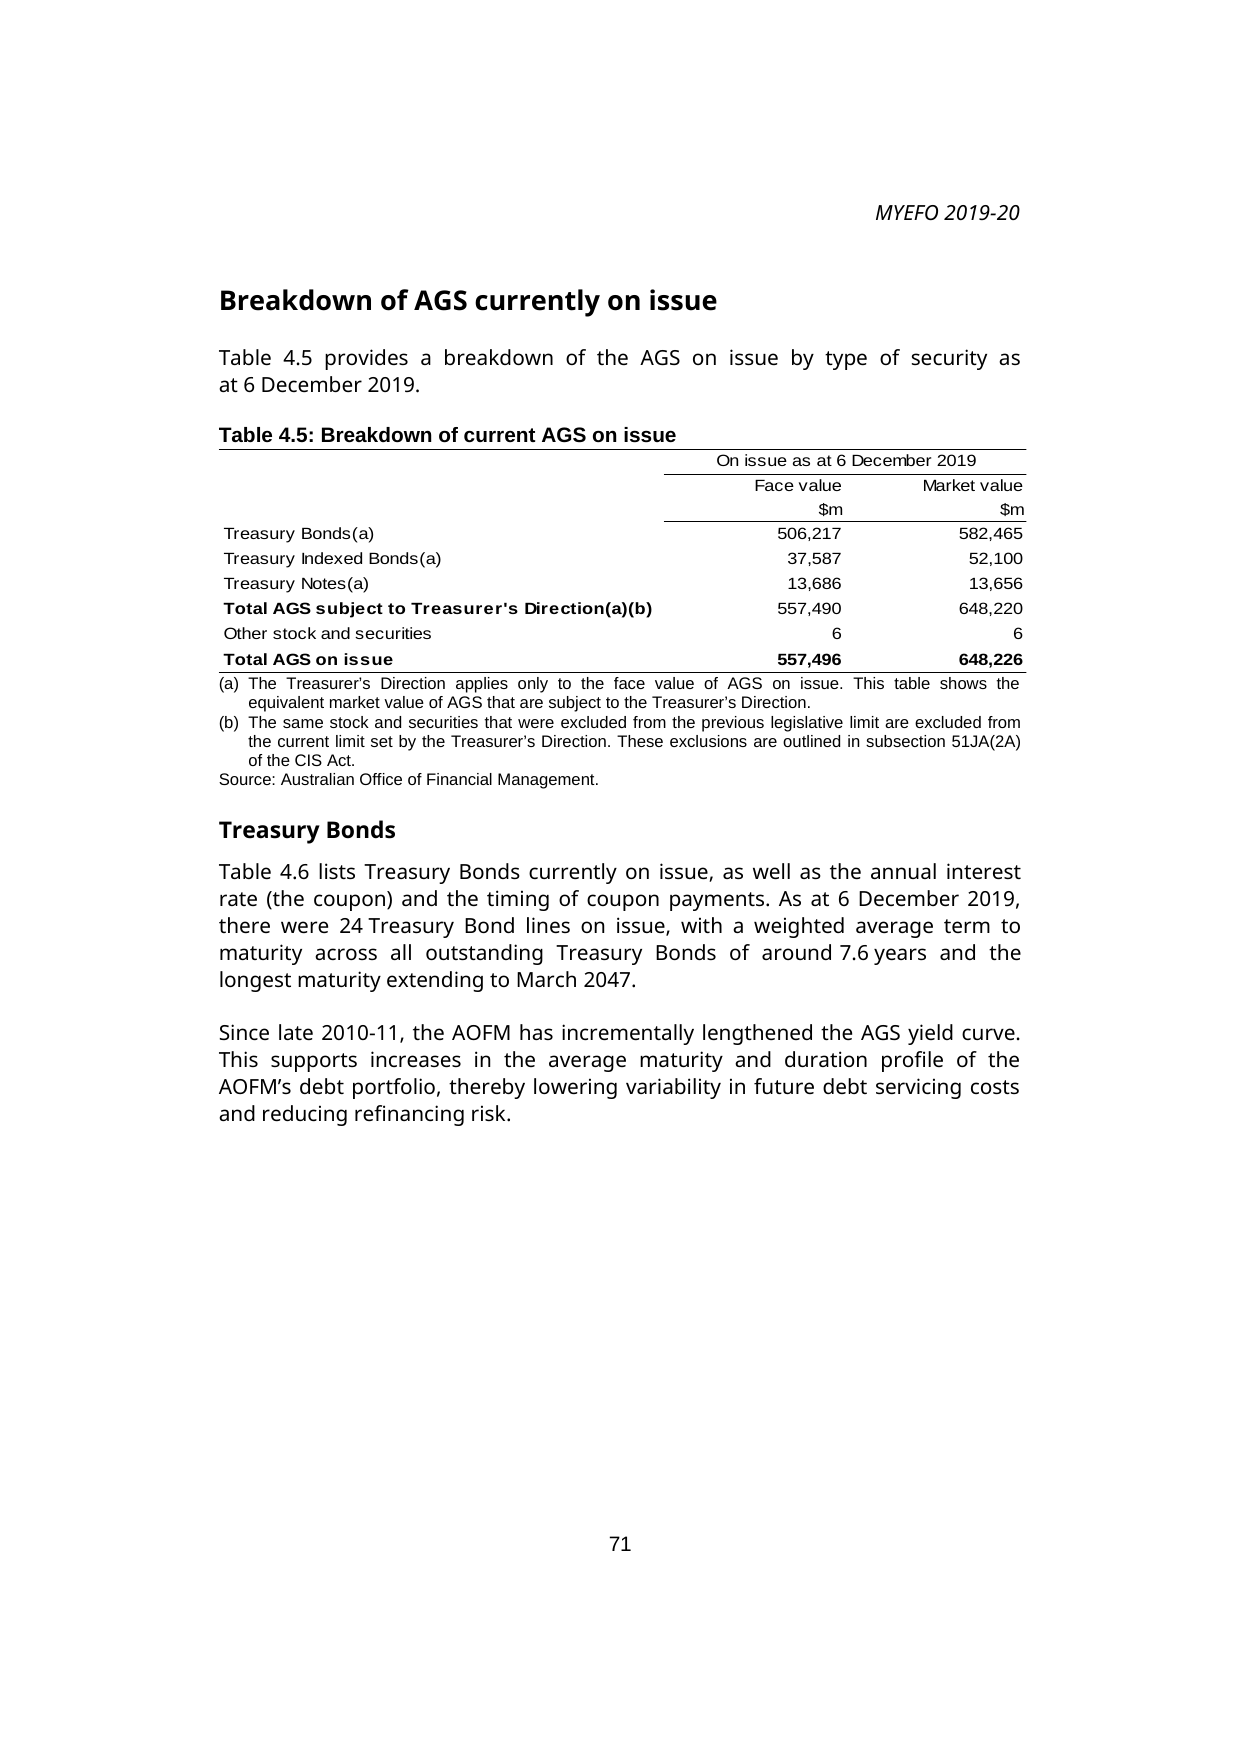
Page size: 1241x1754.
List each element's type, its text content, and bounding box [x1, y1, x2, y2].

text Table 4.5 provides a breakdown of the AGS on issue by type of security as at 6 December 2019. [218, 344, 1022, 398]
subtitle Treasury Bonds [218, 814, 1022, 845]
text Table 4.6 lists Treasury Bonds currently on issue, as well as the annual interest rate (the coupon) and the timing of coupon payments. As at 6 December 2019, there were 24 Treasury Bond lines on issue, with a weighted average term to maturity across all outstanding Treasury Bonds of around 7.6 years and the longest maturity extending to March 2047. [218, 858, 1022, 993]
text Since late 2010-11, the AOFM has incrementally lengthened the AGS yield curve. This supports increases in the average maturity and duration profile of the AOFM’s debt portfolio, thereby lowering variability in future debt servicing costs and reducing refinancing risk. [218, 1018, 1022, 1127]
subtitle Breakdown of AGS currently on issue [218, 282, 1022, 319]
subtitle Table 4.5: Breakdown of current AGS on issue [218, 423, 1022, 447]
text Source: Australian Office of Financial Management. [218, 770, 1022, 789]
list The Treasurer’s Direction applies only to the face value of AGS on issue. This table shows the equivalent market value of AGS that are subject to the Treasurer’s Direction. [218, 674, 1022, 712]
list The same stock and securities that were excluded from the previous legislative limit are excluded from the current limit set by the Treasurer’s Direction. These exclusions are outlined in subsection 51JA(2A) of the CIS Act. [218, 712, 1022, 770]
